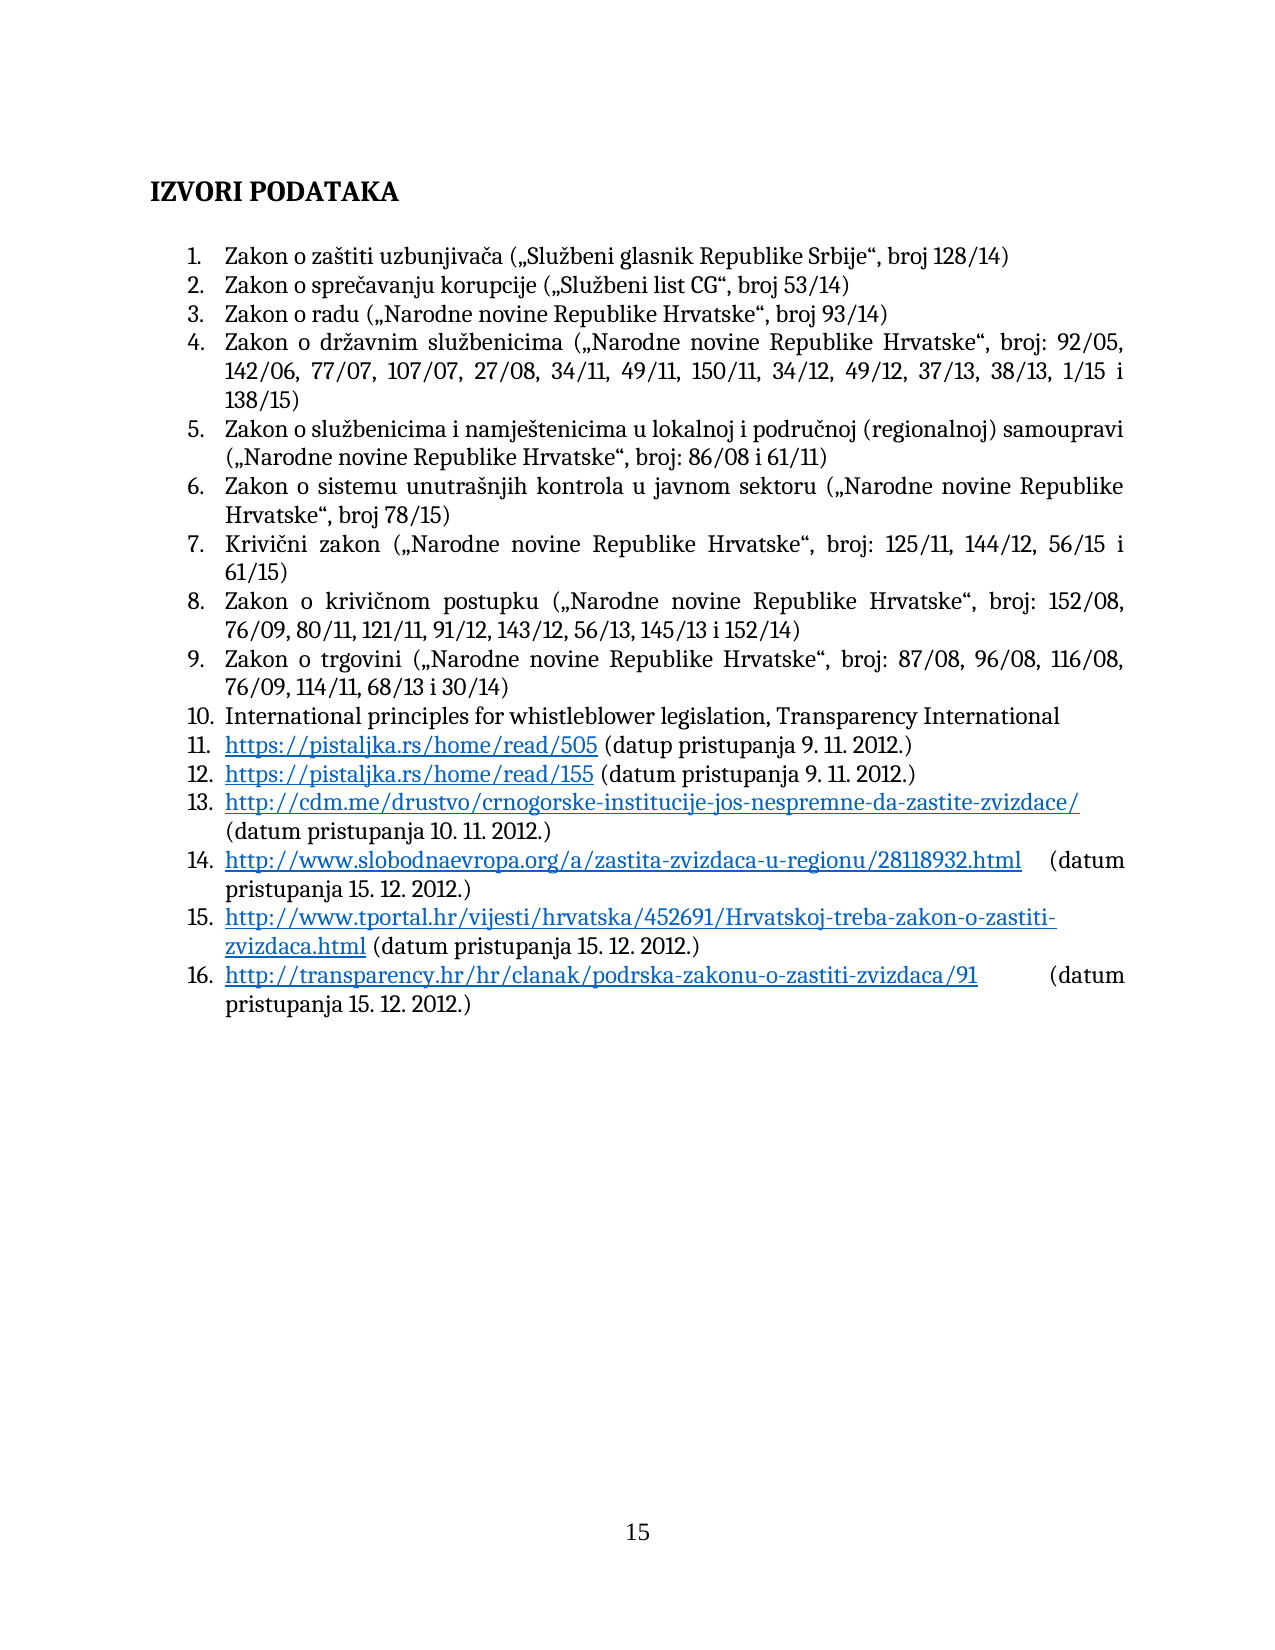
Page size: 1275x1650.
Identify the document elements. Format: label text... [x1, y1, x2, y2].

list http://www.tportal.hr/vijesti/hrvatska/452691/Hrvatskoj-treba-zakon-o-zastiti-zvizdaca.html (datum pristupanja 15. 12. 2012.) [187, 903, 1125, 961]
list Zakon o radu („Narodne novine Republike Hrvatske“, broj 93/14) [187, 299, 1125, 328]
list http://transparency.hr/hr/clanak/podrska-zakonu-o-zastiti-zvizdaca/91 (datum pristupanja 15. 12. 2012.) [187, 961, 1125, 1018]
list International principles for whistleblower legislation, Transparency International [187, 702, 1125, 731]
list Zakon o državnim službenicima („Narodne novine Republike Hrvatske“, broj: 92/05, 142/06, 77/07, 107/07, 27/08, 34/11, 49/11, 150/11, 34/12, 49/12, 37/13, 38/13, 1/15 i 138/15) [187, 328, 1125, 414]
list Zakon o zaštiti uzbunjivača („Službeni glasnik Republike Srbije“, broj 128/14) [187, 242, 1125, 271]
list Zakon o službenicima i namještenicima u lokalnoj i područnoj (regionalnoj) samoupravi („Narodne novine Republike Hrvatske“, broj: 86/08 i 61/11) [187, 414, 1125, 472]
list Krivični zakon („Narodne novine Republike Hrvatske“, broj: 125/11, 144/12, 56/15 i 61/15) [187, 529, 1125, 587]
list Zakon o sprečavanju korupcije („Službeni list CG“, broj 53/14) [187, 271, 1125, 299]
list https://pistaljka.rs/home/read/505 (datup pristupanja 9. 11. 2012.) [187, 731, 1125, 759]
list Zakon o krivičnom postupku („Narodne novine Republike Hrvatske“, broj: 152/08, 76/09, 80/11, 121/11, 91/12, 143/12, 56/13, 145/13 i 152/14) [187, 587, 1125, 644]
list Zakon o sistemu unutrašnjih kontrola u javnom sektoru („Narodne novine Republike Hrvatske“, broj 78/15) [187, 472, 1125, 529]
list https://pistaljka.rs/home/read/155 (datum pristupanja 9. 11. 2012.) [187, 759, 1125, 788]
subtitle IZVORI PODATAKA [150, 175, 1125, 208]
list http://www.slobodnaevropa.org/a/zastita-zvizdaca-u-regionu/28118932.html (datum pristupanja 15. 12. 2012.) [187, 846, 1125, 903]
list http://cdm.me/drustvo/crnogorske-institucije-jos-nespremne-da-zastite-zvizdace/ (datum pristupanja 10. 11. 2012.) [187, 788, 1125, 846]
list Zakon o trgovini („Narodne novine Republike Hrvatske“, broj: 87/08, 96/08, 116/08, 76/09, 114/11, 68/13 i 30/14) [187, 644, 1125, 702]
